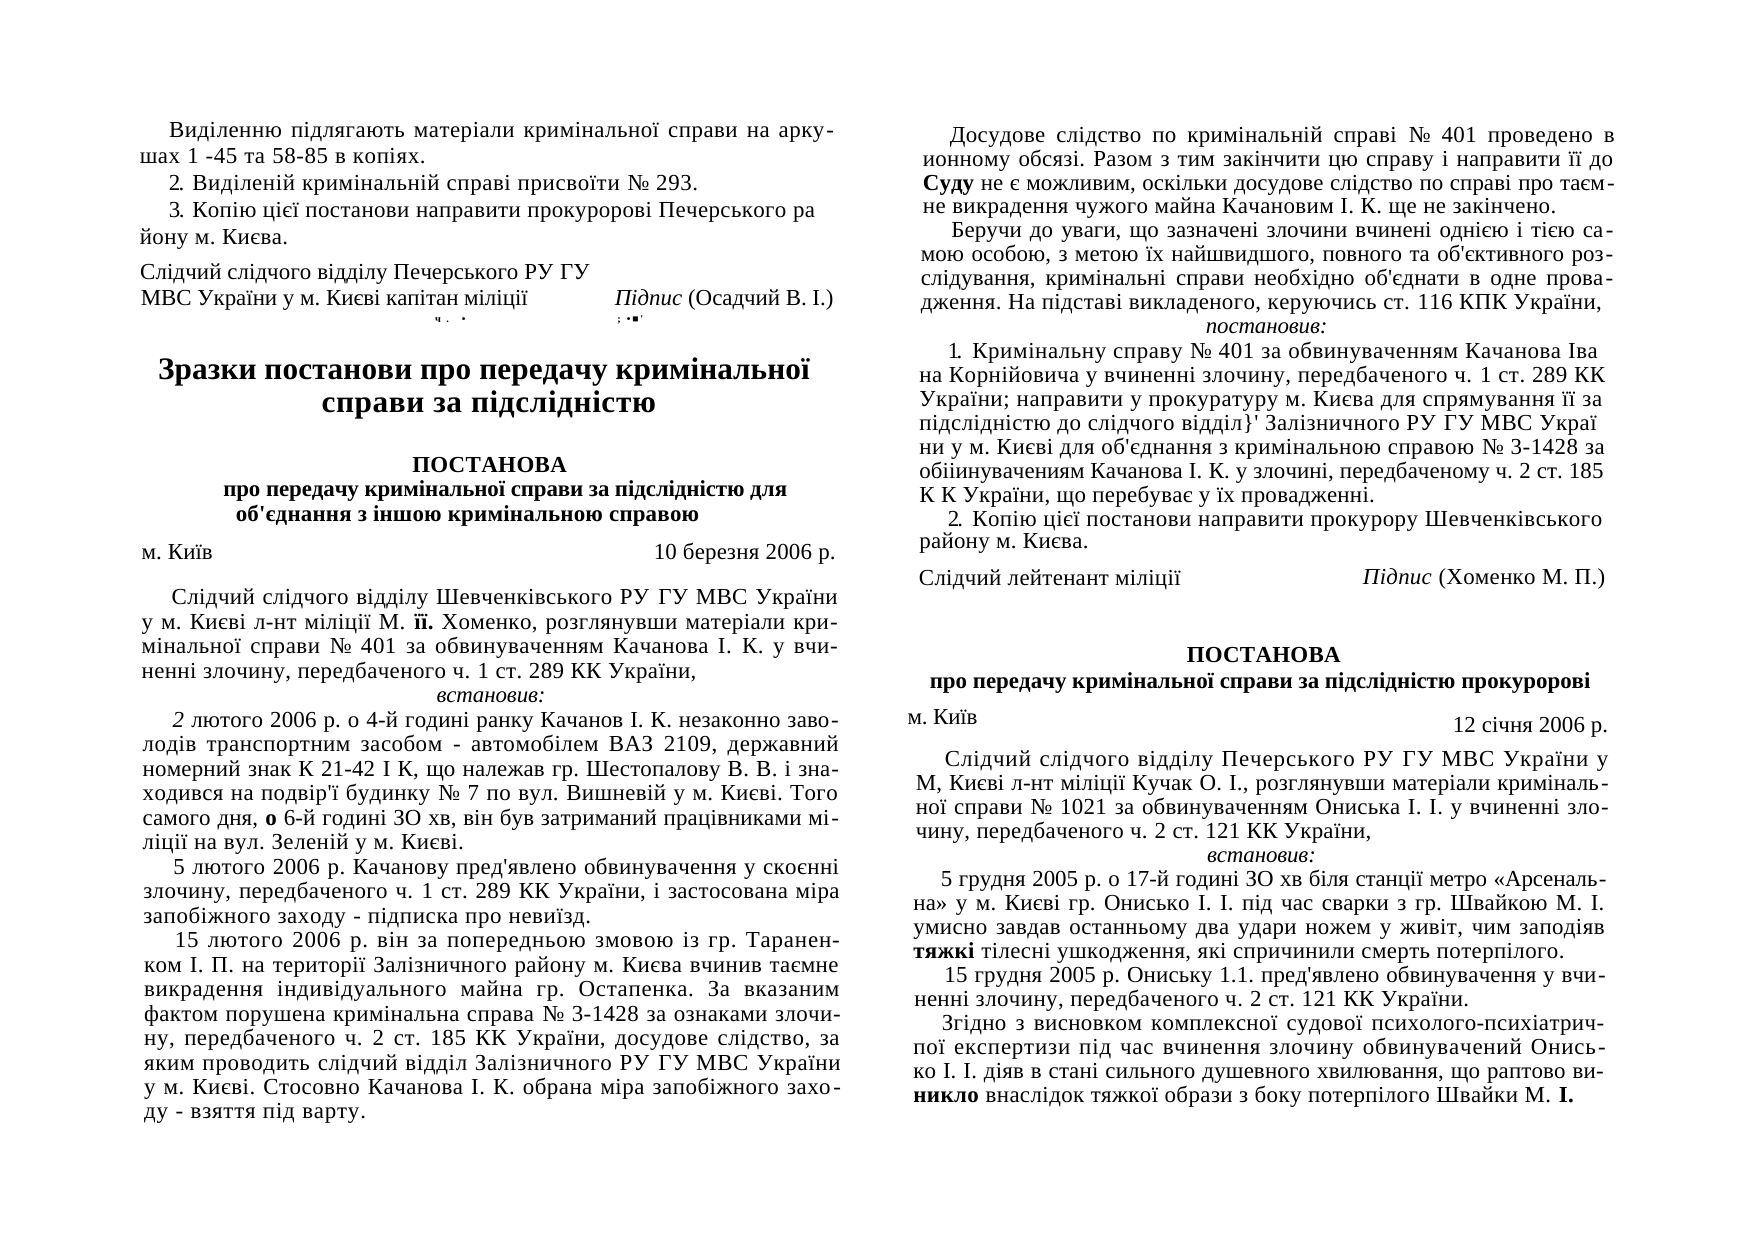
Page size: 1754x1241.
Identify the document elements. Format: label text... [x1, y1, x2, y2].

list Копію цієї постанови направити прокуророві Печерського ра йону м. Києва. [139, 195, 841, 250]
text постановив: [1206, 314, 1614, 338]
text ПОСТАНОВА [139, 452, 839, 477]
text Слідчий слідчого відділу Печерського РУ ГУ МВС України у М, Києві л-нт міліції Кучак О. І., розглянувши матеріали кримінальної справи № 1021 за обвинуваченням Ониська І. І. у вчиненні злочину, передбаченого ч. 2 ст. 121 КК України, [916, 748, 1608, 843]
text Виділенню підлягають матеріали кримінальної справи на аркушах 1 -45 та 58-85 в копіях. [139, 116, 834, 169]
text про передачу кримінальної справи за підслідністю для об'єднання з іншою кримінальною справою [223, 477, 797, 526]
text 15 грудня 2005 р. Ониську 1.1. пред'явлено обвинувачення у вчиненні злочину, передбаченого ч. 2 ст. 121 КК України. [914, 963, 1606, 1011]
text Слідчий лейтенант міліції [919, 564, 1614, 591]
text Згідно з висновком комплексної судової психолого-психіатрич-пої експертизи під час вчинення злочину обвинувачений Онисько І. І. діяв в стані сильного душевного хвилювання, що раптово ви-никло внаслідок тяжкої образи з боку потерпілого Швайки М. І. [913, 1011, 1606, 1107]
text Підпис (Хоменко М. П.) [1363, 563, 1605, 590]
text встановив: [141, 683, 841, 708]
text Беручи до уваги, що зазначені злочини вчинені однією і тією самою особою, з метою їх найшвидшого, повного та об'єктивного розслідування, кримінальні справи необхідно об'єднати в одне провадження. На підставі викладеного, керуючись ст. 116 КПК України, [921, 219, 1613, 314]
text 5 грудня 2005 р. о 17-й годині ЗО хв біля станції метро «Арсенальна» у м. Києві гр. Онисько І. І. під час сварки з гр. Швайкою М. І. умисно завдав останньому два удари ножем у живіт, чим заподіяв тяжкі тілесні ушкодження, які спричинили смерть потерпілого. [913, 867, 1606, 963]
text м. Київ 10 березня 2006 р. [141, 538, 841, 564]
list Копію цієї постанови направити прокурору Шевченківського району м. Києва. [919, 508, 1614, 553]
list Кримінальну справу № 401 за обвинуваченням Качанова Іва на Корнійовича у вчиненні злочину, передбаченого ч. 1 ст. 289 КК України; направити у прокуратуру м. Києва для спрямування її за підслідністю до слідчого відділ}' Залізничного РУ ГУ МВС Украї ни у м. Києві для об'єднання з кримінальною справою № 3-1428 за обііинувачениям Качанова І. К. у злочині, передбаченому ч. 2 ст. 185 К К України, що перебуває у їх провадженні. [919, 339, 1614, 507]
text 5 лютого 2006 р. Качанову пред'явлено обвинувачення у скоєнні злочину, передбаченого ч. 1 ст. 289 КК України, і застосована міра запобіжного заходу - підписка про невиїзд. [143, 854, 840, 928]
text Слідчий слідчого відділу Печерського РУ ГУ [140, 258, 841, 284]
text Зразки постанови про передачу кримінальної справи за підслідністю [158, 353, 841, 419]
text 12 січня 2006 р. [913, 711, 1608, 737]
list Виділеній кримінальній справі присвоїти № 293. [168, 169, 841, 195]
text 15 лютого 2006 р. він за попередньою змовою із гр. Таранен-ком І. П. на території Залізничного району м. Києва вчинив таємне викрадення індивідуального майна гр. Остапенка. За вказаним фактом порушена кримінальна справа № 3-1428 за ознаками злочину, передбаченого ч. 2 ст. 185 КК України, досудове слідство, за яким проводить слідчий відділ Залізничного РУ ГУ МВС України у м. Києві. Стосовно Качанова І. К. обрана міра запобіжного заходу - взяття під варту. [144, 928, 841, 1124]
text Слідчий слідчого відділу Шевченківського РУ ГУ МВС України у м. Києві л-нт міліції М. її. Хоменко, розглянувши матеріали кримінальної справи № 401 за обвинуваченням Качанова І. К. у вчиненні злочину, передбаченого ч. 1 ст. 289 КК України, [141, 585, 838, 683]
text ПОСТАНОВА [913, 641, 1614, 667]
text про передачу кримінальної справи за підслідністю прокуророві [929, 667, 1614, 694]
text встановив: [913, 843, 1609, 867]
text 2 лютого 2006 р. о 4-й годині ранку Качанов І. К. незаконно заволодів транспортним засобом - автомобілем ВАЗ 2109, державний номерний знак К 21-42 І К, що належав гр. Шестопалову В. В. і знаходився на подвір'ї будинку № 7 по вул. Вишневій у м. Києві. Того самого дня, о 6-й годині ЗО хв, він був затриманий працівниками міліції на вул. Зеленій у м. Києві. [142, 708, 839, 854]
text МВС України у м. Києві капітан міліції Підпис (Осадчий В. І.) [141, 284, 841, 310]
text м. Київ [907, 703, 977, 729]
text Досудове слідство по кримінальній справі № 401 проведено в ионному обсязі. Разом з тим закінчити цю справу і направити її до Суду не є можливим, оскільки досудове слідство по справі про таємне викрадення чужого майна Качановим І. К. ще не закінчено. [923, 123, 1614, 219]
